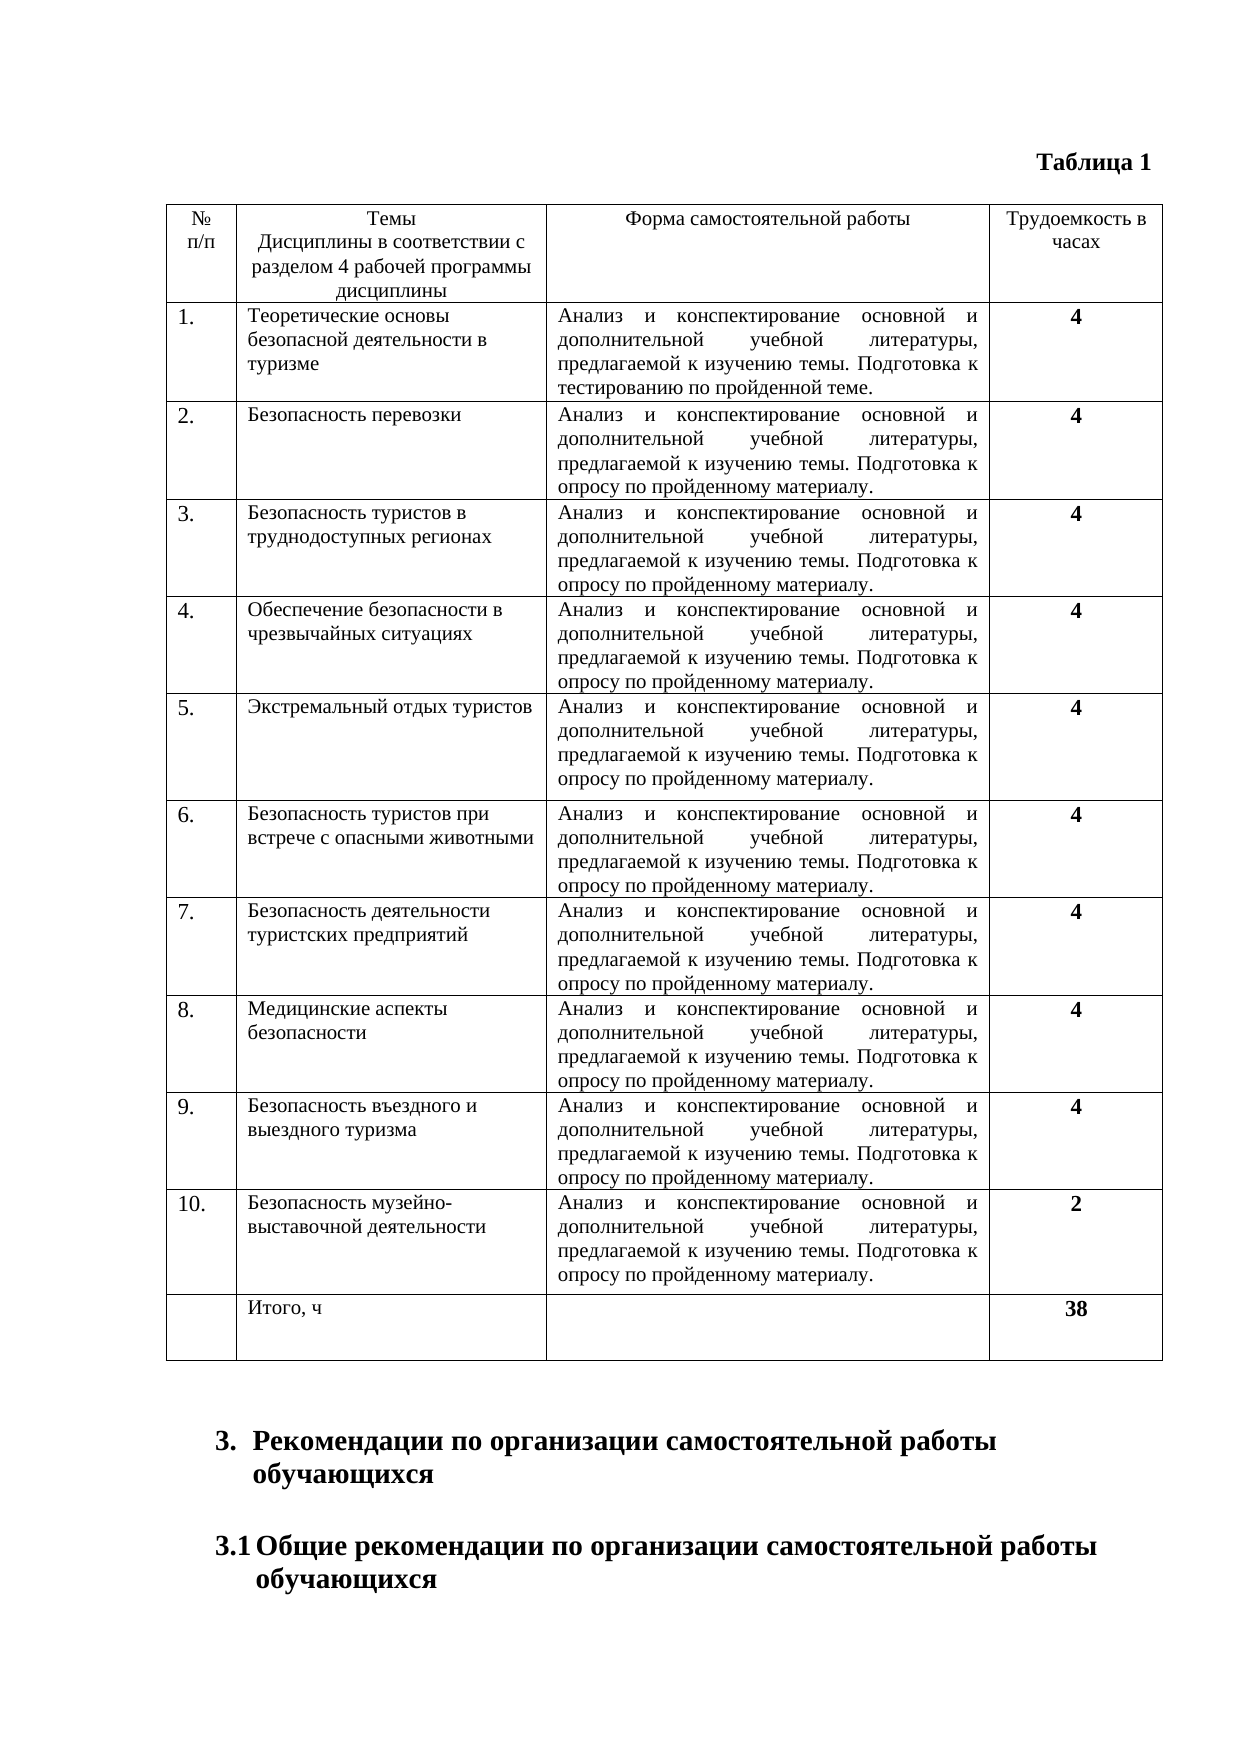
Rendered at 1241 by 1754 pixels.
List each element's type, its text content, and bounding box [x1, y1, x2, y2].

table_cell 4 [990, 1093, 1162, 1189]
list Общие рекомендации по организации самостоятельной работы обучающихся [215, 1528, 1152, 1595]
table_cell 4 [990, 694, 1162, 800]
table_cell Безопасность музейно- выставочной деятельности [237, 1190, 546, 1294]
table_cell 2 [990, 1190, 1162, 1294]
table_cell 4 [990, 597, 1162, 693]
table_cell Безопасность туристов в труднодоступных регионах [237, 500, 546, 596]
table_cell Анализ и конспектирование основной и дополнительной учебной литературы, предлагаемой к изучению темы. Подготовка к опросу по пройденному материалу. [547, 597, 989, 693]
text Таблица 1 [177, 147, 1152, 176]
table_cell 3. [167, 500, 236, 596]
table_cell 4 [990, 801, 1162, 897]
table_cell Анализ и конспектирование основной и дополнительной учебной литературы, предлагаемой к изучению темы. Подготовка к опросу по пройденному материалу. [547, 1093, 989, 1189]
table_cell [547, 1295, 989, 1360]
table_cell 4 [990, 898, 1162, 994]
table_cell 4 [990, 500, 1162, 596]
table_cell Анализ и конспектирование основной и дополнительной учебной литературы, предлагаемой к изучению темы. Подготовка к тестированию по пройденной теме. [547, 303, 989, 401]
table_header Форма самостоятельной работы [547, 205, 989, 302]
table_cell 4 [990, 402, 1162, 498]
table_cell Анализ и конспектирование основной и дополнительной учебной литературы, предлагаемой к изучению темы. Подготовка к опросу по пройденному материалу. [547, 694, 989, 800]
table_cell Анализ и конспектирование основной и дополнительной учебной литературы, предлагаемой к изучению темы. Подготовка к опросу по пройденному материалу. [547, 801, 989, 897]
table_header № п/п [167, 205, 236, 302]
table_cell 7. [167, 898, 236, 994]
table_cell Анализ и конспектирование основной и дополнительной учебной литературы, предлагаемой к изучению темы. Подготовка к опросу по пройденному материалу. [547, 500, 989, 596]
table_cell 5. [167, 694, 236, 800]
table_cell Безопасность туристов при встрече с опасными животными [237, 801, 546, 897]
table_cell Медицинские аспекты безопасности [237, 996, 546, 1092]
table_cell Анализ и конспектирование основной и дополнительной учебной литературы, предлагаемой к изучению темы. Подготовка к опросу по пройденному материалу. [547, 996, 989, 1092]
table_cell Анализ и конспектирование основной и дополнительной учебной литературы, предлагаемой к изучению темы. Подготовка к опросу по пройденному материалу. [547, 1190, 989, 1294]
table_cell Теоретические основы безопасной деятельности в туризме [237, 303, 546, 401]
table_cell Безопасность перевозки [237, 402, 546, 498]
table_cell 4 [990, 303, 1162, 401]
table_cell Итого, ч [237, 1295, 546, 1360]
table_cell 10. [167, 1190, 236, 1294]
table_cell Экстремальный отдых туристов [237, 694, 546, 800]
table_cell 6. [167, 801, 236, 897]
table_cell 8. [167, 996, 236, 1092]
table_cell 4. [167, 597, 236, 693]
table_header Темы Дисциплины в соответствии с разделом 4 рабочей программы дисциплины [237, 205, 546, 302]
table_header Трудоемкость в часах [990, 205, 1162, 302]
table_cell 1. [167, 303, 236, 401]
table_cell [167, 1295, 236, 1360]
table_cell 38 [990, 1295, 1162, 1360]
table_cell 2. [167, 402, 236, 498]
table_cell Обеспечение безопасности в чрезвычайных ситуациях [237, 597, 546, 693]
table_cell Анализ и конспектирование основной и дополнительной учебной литературы, предлагаемой к изучению темы. Подготовка к опросу по пройденному материалу. [547, 402, 989, 498]
list Рекомендации по организации самостоятельной работы обучающихся [215, 1423, 1152, 1490]
table_cell 9. [167, 1093, 236, 1189]
table_cell Безопасность деятельности туристских предприятий [237, 898, 546, 994]
table_cell Анализ и конспектирование основной и дополнительной учебной литературы, предлагаемой к изучению темы. Подготовка к опросу по пройденному материалу. [547, 898, 989, 994]
table_cell 4 [990, 996, 1162, 1092]
table_cell Безопасность въездного и выездного туризма [237, 1093, 546, 1189]
